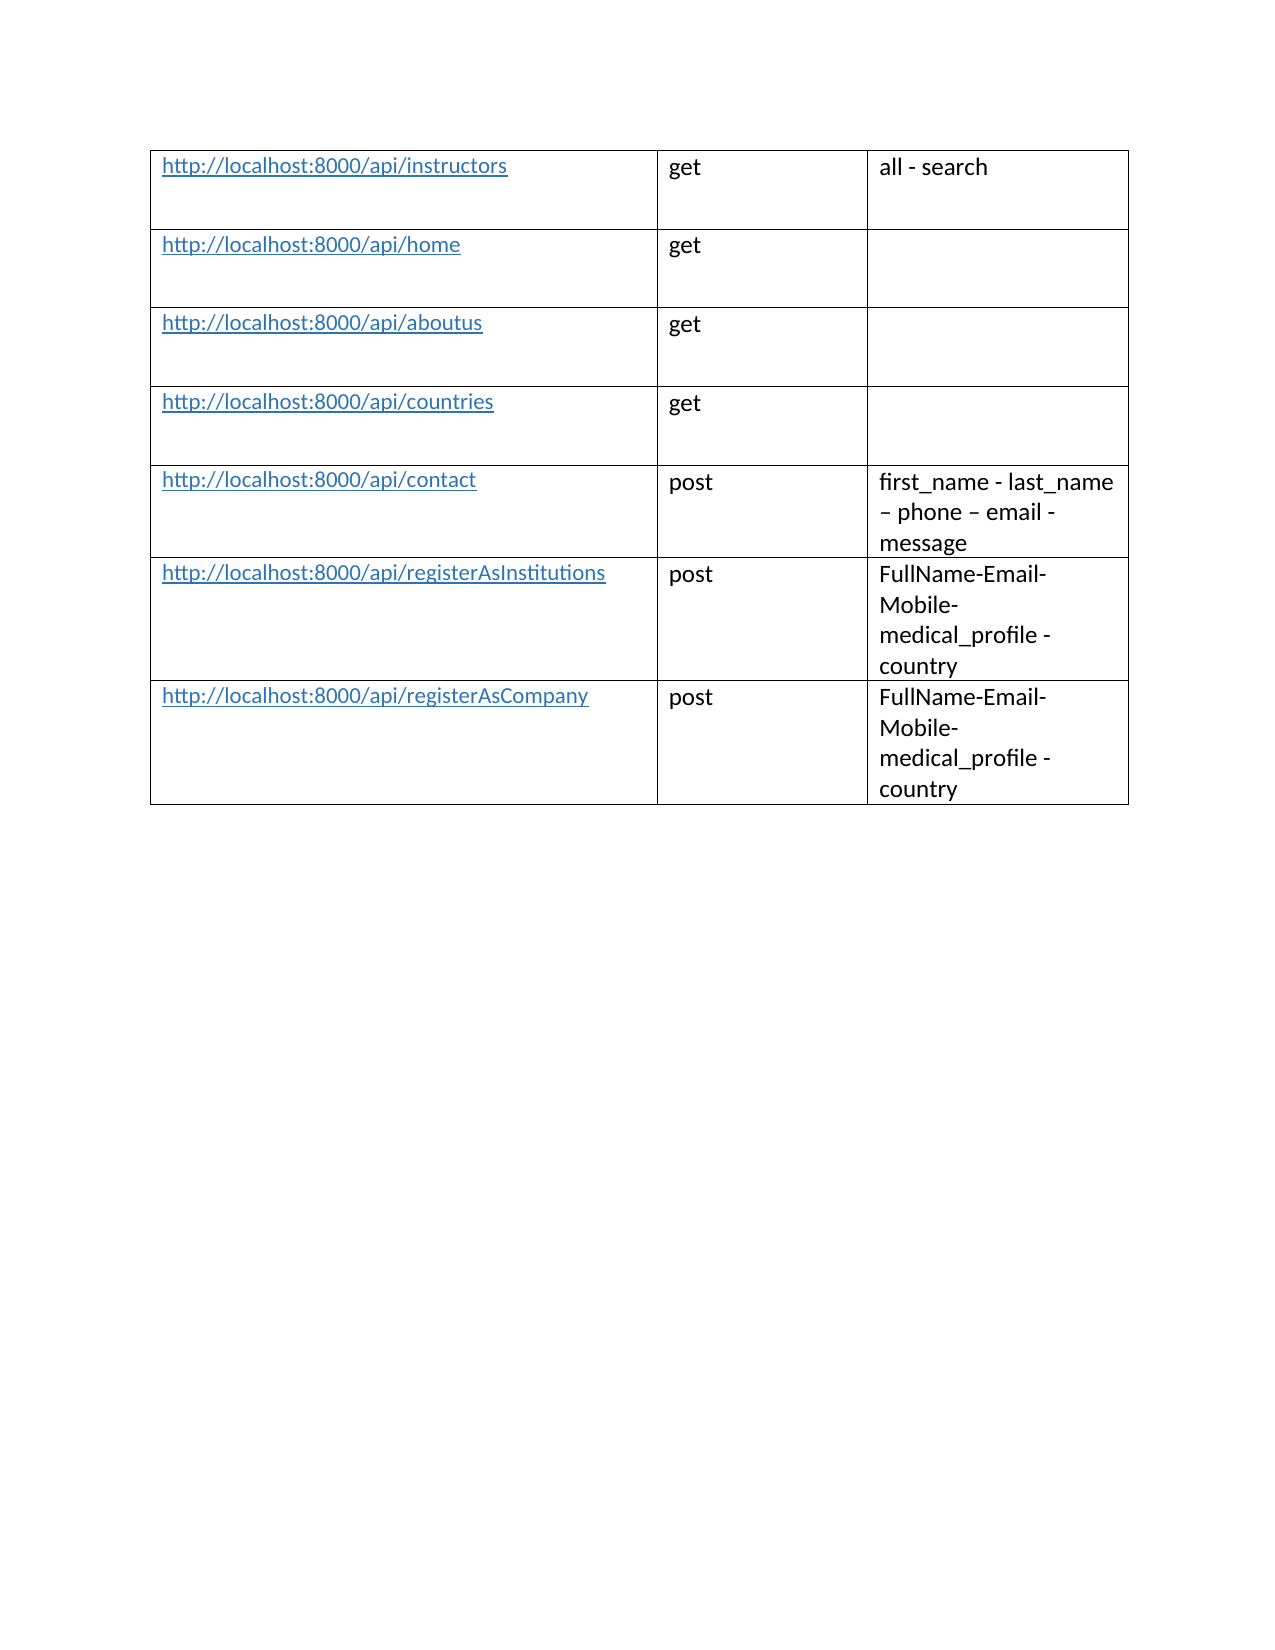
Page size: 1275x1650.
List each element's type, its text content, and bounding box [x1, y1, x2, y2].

table_cell http://localhost:8000/api/contact [151, 466, 657, 557]
table_cell http://localhost:8000/api/instructors [151, 151, 657, 229]
table_cell http://localhost:8000/api/home [151, 230, 657, 307]
table_cell [868, 387, 1128, 464]
table_cell post [658, 681, 867, 803]
table_cell http://localhost:8000/api/registerAsCompany [151, 681, 657, 803]
table_cell http://localhost:8000/api/aboutus [151, 308, 657, 386]
table_cell http://localhost:8000/api/registerAsInstitutions [151, 558, 657, 680]
table_cell get [658, 230, 867, 307]
table_cell first_name - last_name – phone – email - message [868, 466, 1128, 557]
table_cell FullName-Email-Mobile- medical_profile - country [868, 558, 1128, 680]
table_cell http://localhost:8000/api/countries [151, 387, 657, 464]
table_cell get [658, 308, 867, 386]
table_cell all - search [868, 151, 1128, 229]
table_cell post [658, 466, 867, 557]
table_cell [868, 308, 1128, 386]
table_cell [868, 230, 1128, 307]
table_cell get [658, 151, 867, 229]
table_cell post [658, 558, 867, 680]
table_cell get [658, 387, 867, 464]
table_cell FullName-Email-Mobile- medical_profile - country [868, 681, 1128, 803]
